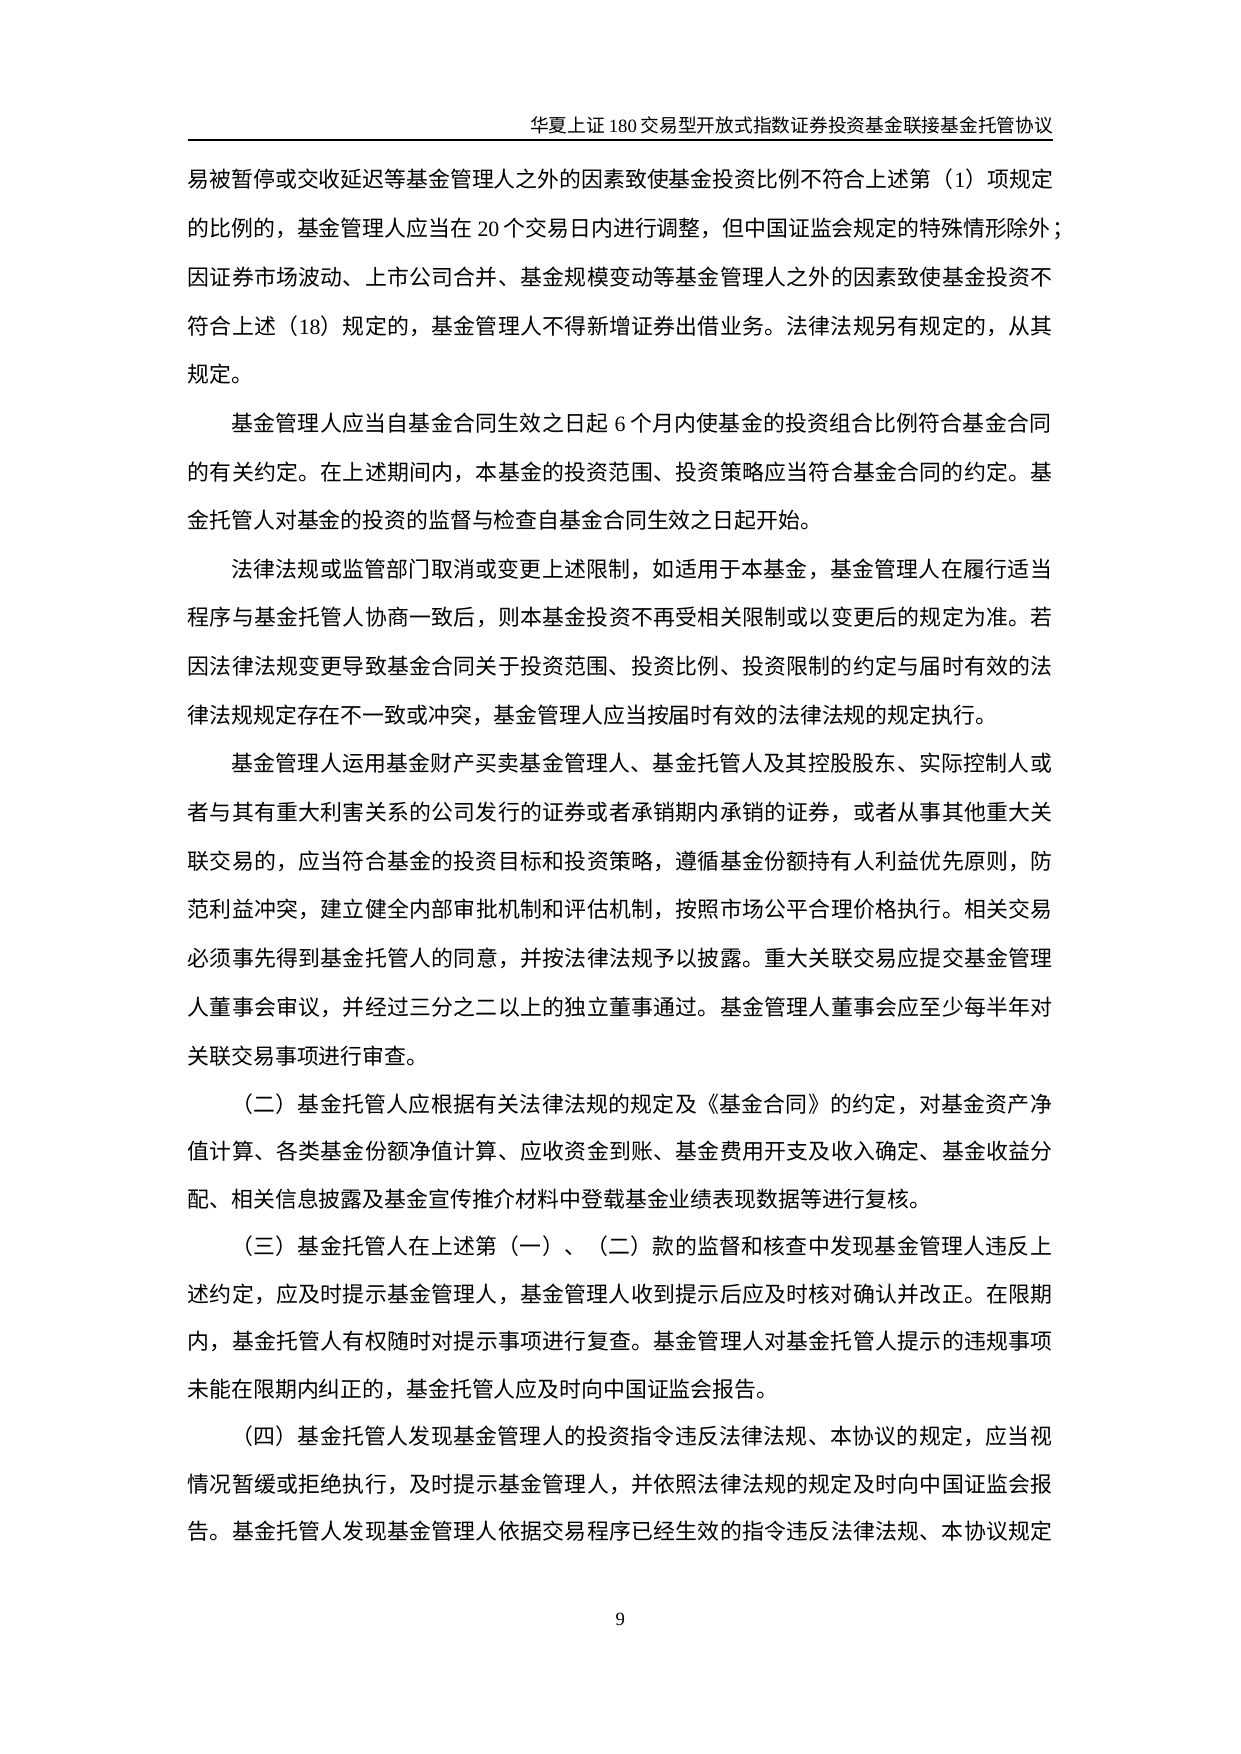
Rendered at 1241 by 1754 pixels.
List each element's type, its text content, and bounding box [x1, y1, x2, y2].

text 基金管理人应当自基金合同生效之日起6个月内使基金的投资组合比例符合基金合同的有关约定。在上述期间内，本基金的投资范围、投资策略应当符合基金合同的约定。基金托管人对基金的投资的监督与检查自基金合同生效之日起开始。 [187, 405, 1053, 535]
text 法律法规或监管部门取消或变更上述限制，如适用于本基金，基金管理人在履行适当程序与基金托管人协商一致后，则本基金投资不再受相关限制或以变更后的规定为准。若因法律法规变更导致基金合同关于投资范围、投资比例、投资限制的约定与届时有效的法律法规规定存在不一致或冲突，基金管理人应当按届时有效的法律法规的规定执行。 [187, 551, 1053, 730]
text （二）基金托管人应根据有关法律法规的规定及《基金合同》的约定，对基金资产净值计算、各类基金份额净值计算、应收资金到账、基金费用开支及收入确定、基金收益分配、相关信息披露及基金宣传推介材料中登载基金业绩表现数据等进行复核。 [187, 1087, 1053, 1213]
text 基金管理人运用基金财产买卖基金管理人、基金托管人及其控股股东、实际控制人或者与其有重大利害关系的公司发行的证券或者承销期内承销的证券，或者从事其他重大关联交易的，应当符合基金的投资目标和投资策略，遵循基金份额持有人利益优先原则，防范利益冲突，建立健全内部审批机制和评估机制，按照市场公平合理价格执行。相关交易必须事先得到基金托管人的同意，并按法律法规予以披露。重大关联交易应提交基金管理人董事会审议，并经过三分之二以上的独立董事通过。基金管理人董事会应至少每半年对关联交易事项进行审查。 [187, 746, 1053, 1071]
text （三）基金托管人在上述第（一）、（二）款的监督和核查中发现基金管理人违反上述约定，应及时提示基金管理人，基金管理人收到提示后应及时核对确认并改正。在限期内，基金托管人有权随时对提示事项进行复查。基金管理人对基金托管人提示的违规事项未能在限期内纠正的，基金托管人应及时向中国证监会报告。 [187, 1229, 1053, 1403]
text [187, 162, 1053, 389]
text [187, 1419, 1053, 1546]
